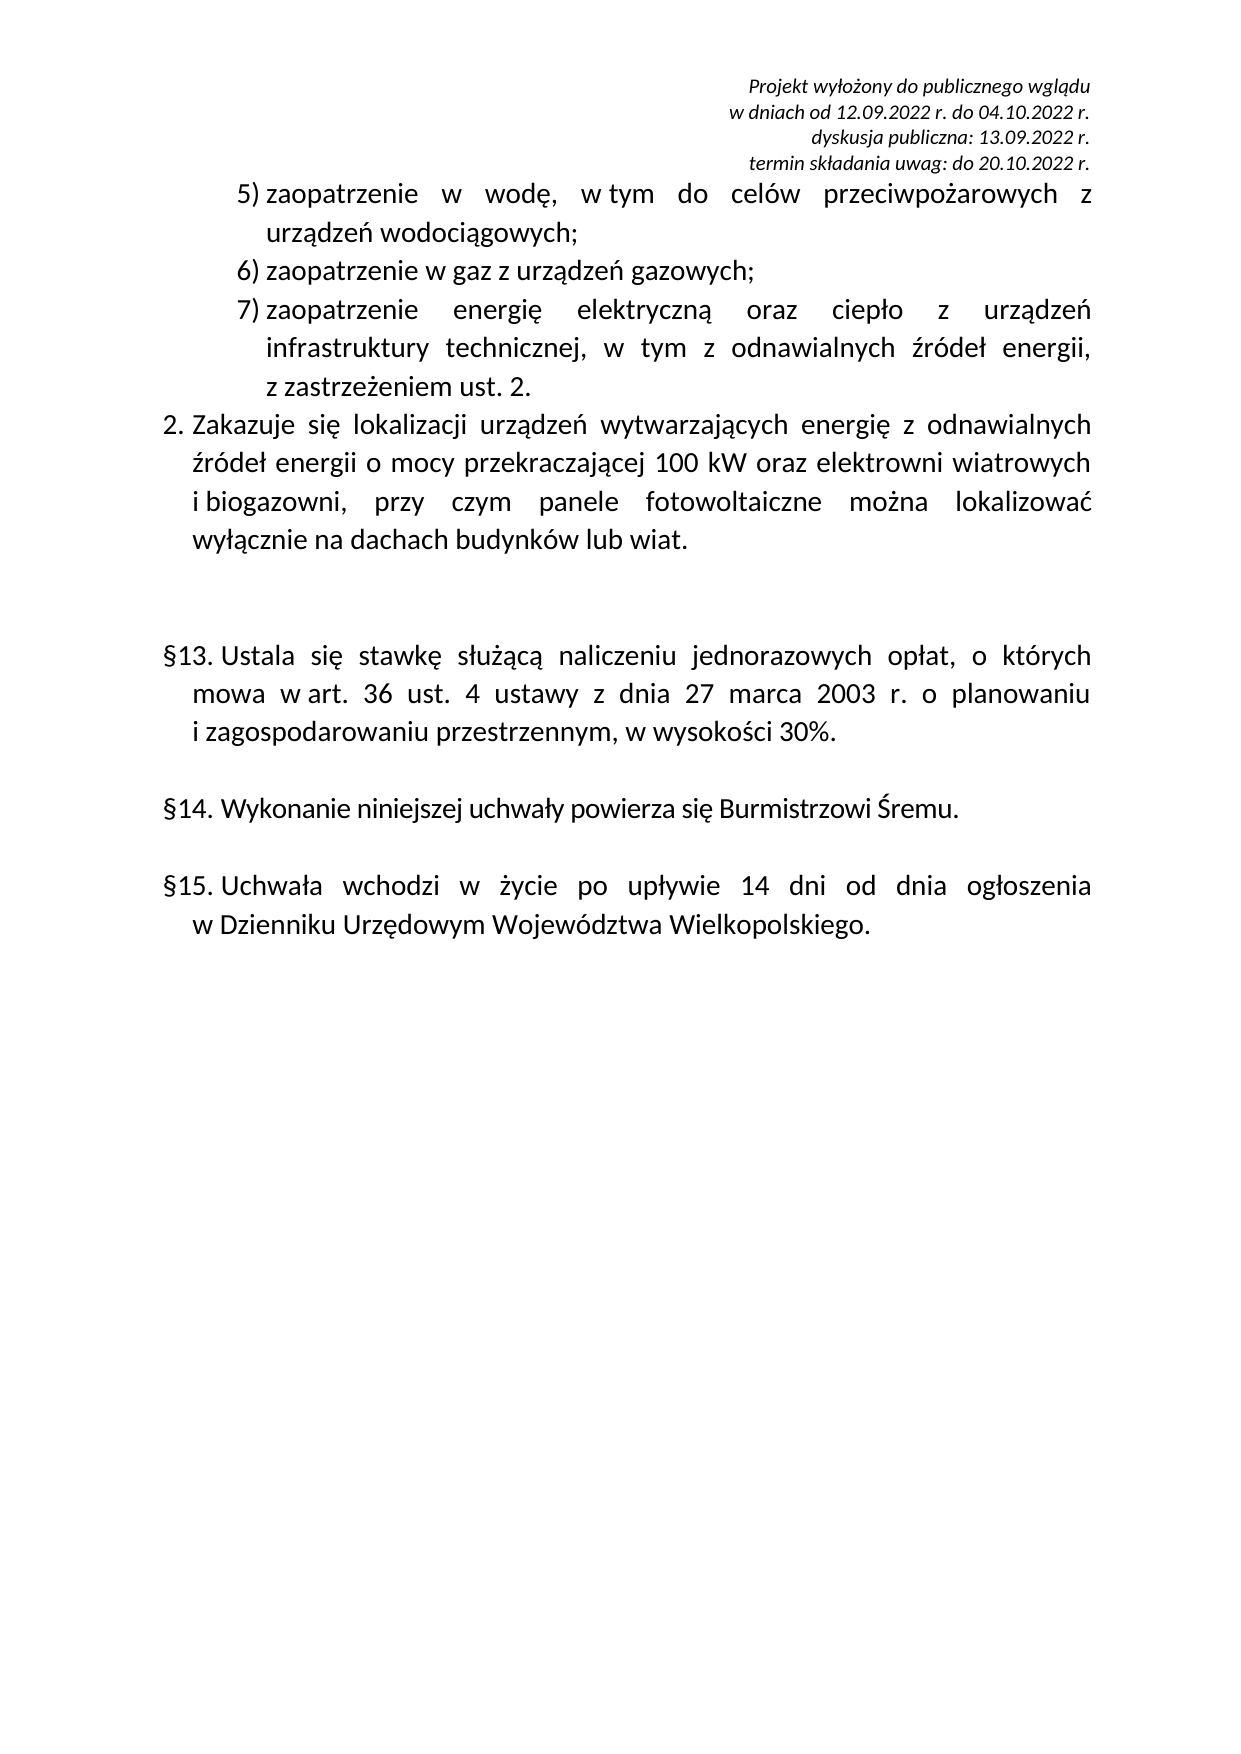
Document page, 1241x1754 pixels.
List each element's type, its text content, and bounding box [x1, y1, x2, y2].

list zaopatrzenie energię elektryczną oraz ciepło z urządzeń infrastruktury technicznej, w tym z odnawialnych źródeł energii, z zastrzeżeniem ust. 2. [236, 291, 1093, 403]
list zaopatrzenie w wodę, w tym do celów przeciwpożarowych z urządzeń wodociągowych; [236, 175, 1093, 249]
list Ustala się stawkę służącą naliczeniu jednorazowych opłat, o których mowa w art. 36 ust. 4 ustawy z dnia 27 marca 2003 r. o planowaniu i zagospodarowaniu przestrzennym, w wysokości 30%. [162, 637, 1093, 749]
list Uchwała wchodzi w życie po upływie 14 dni od dnia ogłoszenia w Dzienniku Urzędowym Województwa Wielkopolskiego. [162, 867, 1093, 941]
list Wykonanie niniejszej uchwały powierza się Burmistrzowi Śremu. [162, 790, 1093, 826]
list Zakazuje się lokalizacji urządzeń wytwarzających energię z odnawialnych źródeł energii o mocy przekraczającej 100 kW oraz elektrowni wiatrowych i biogazowni, przy czym panele fotowoltaiczne można lokalizować wyłącznie na dachach budynków lub wiat. [162, 406, 1093, 557]
list zaopatrzenie w gaz z urządzeń gazowych; [236, 252, 1093, 288]
